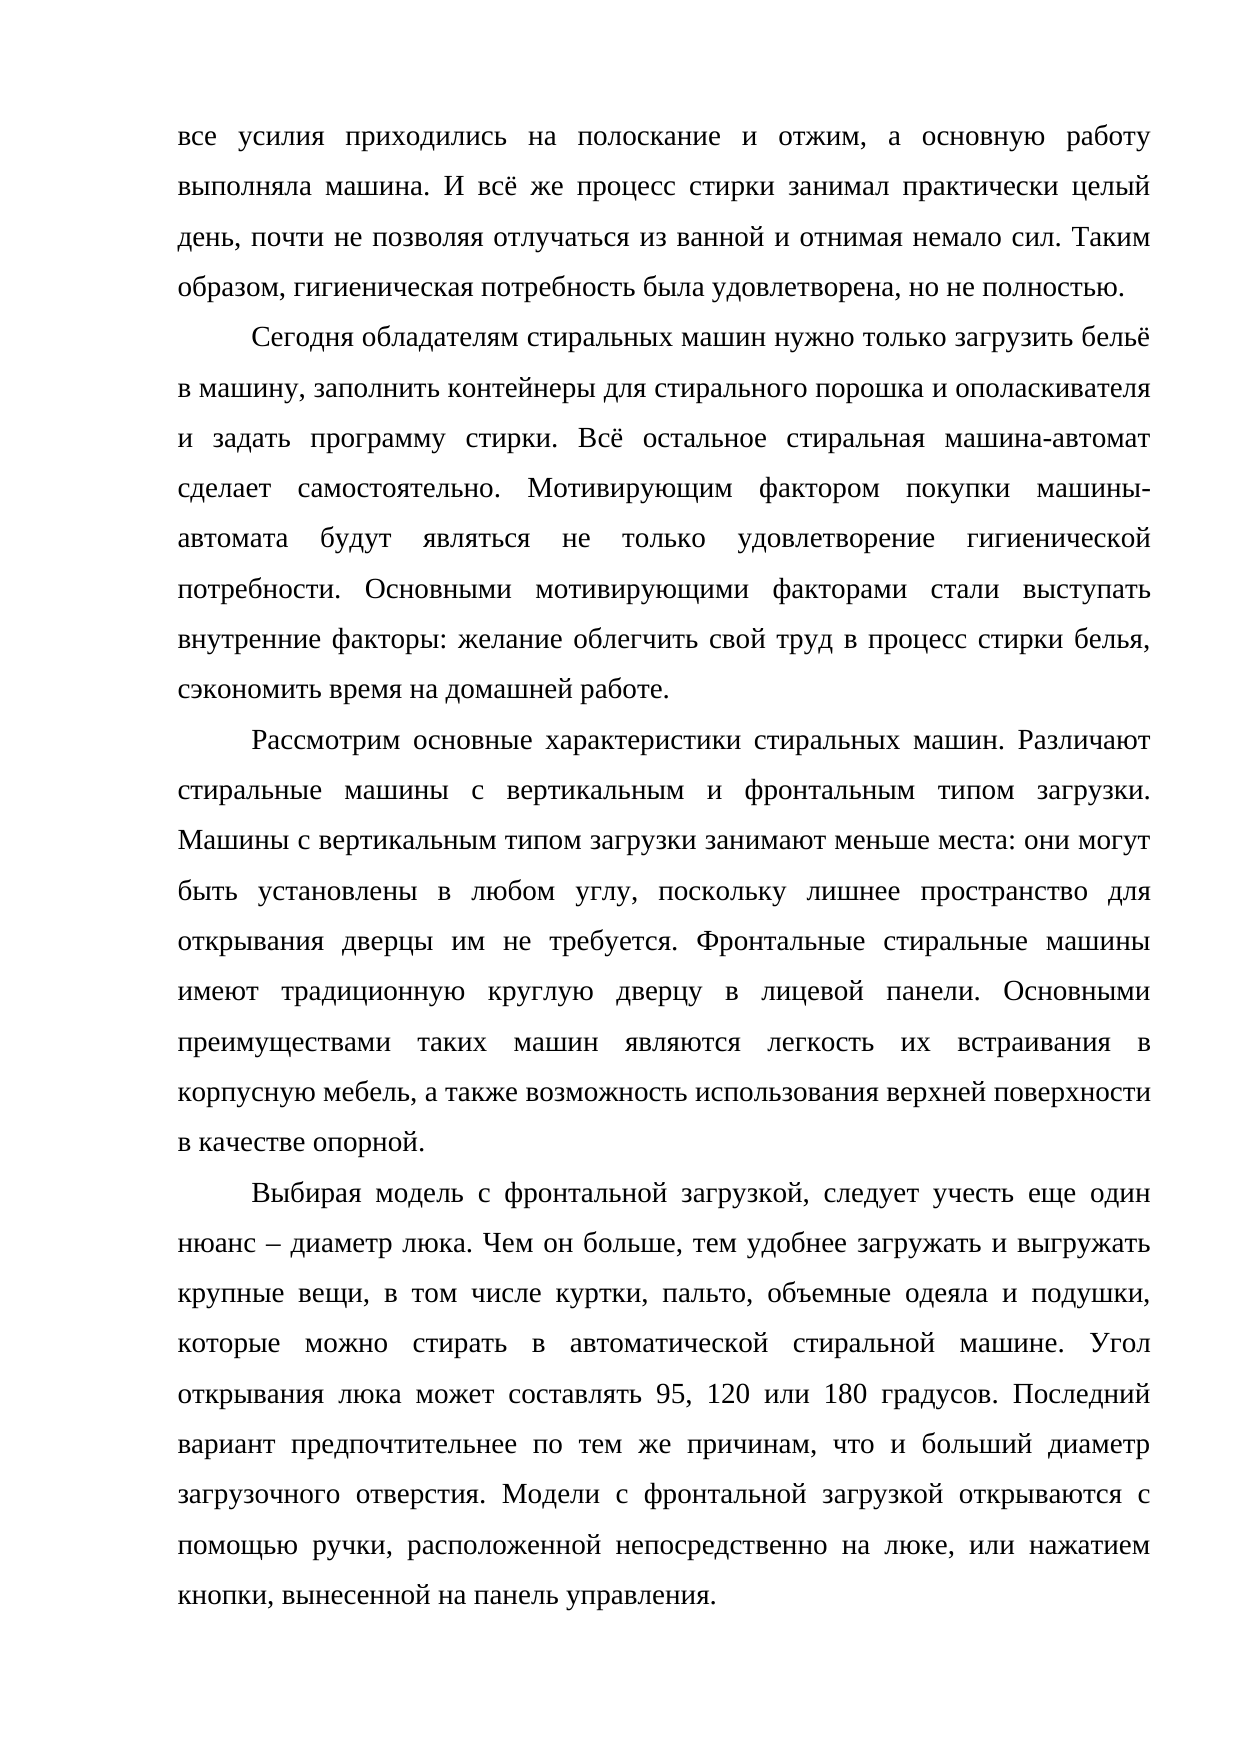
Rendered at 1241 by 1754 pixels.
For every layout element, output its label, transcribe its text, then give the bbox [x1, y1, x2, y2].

text Сегодня обладателям стиральных машин нужно только загрузить бельё в машину, заполнить контейнеры для стирального порошка и ополаскивателя и задать программу стирки. Всё остальное стиральная машина-автомат сделает самостоятельно. Мотивирующим фактором покупки машины-автомата будут являться не только удовлетворение гигиенической потребности. Основными мотивирующими факторами стали выступать внутренние факторы: желание облегчить свой труд в процесс стирки белья, сэкономить время на домашней работе. [177, 319, 1152, 705]
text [177, 118, 1152, 303]
text Выбирая модель с фронтальной загрузкой, следует учесть еще один нюанс – диаметр люка. Чем он больше, тем удобнее загружать и выгружать крупные вещи, в том числе куртки, пальто, объемные одеяла и подушки, которые можно стирать в автоматической стиральной машине. Угол открывания люка может составлять 95, 120 или 180 градусов. Последний вариант предпочтительнее по тем же причинам, что и больший диаметр загрузочного отверстия. Модели с фронтальной загрузкой открываются с помощью ручки, расположенной непосредственно на люке, или нажатием кнопки, вынесенной на панель управления. [177, 1175, 1152, 1611]
text Рассмотрим основные характеристики стиральных машин. Различают стиральные машины с вертикальным и фронтальным типом загрузки. Машины с вертикальным типом загрузки занимают меньше места: они могут быть установлены в любом углу, поскольку лишнее пространство для открывания дверцы им не требуется. Фронтальные стиральные машины имеют традиционную круглую дверцу в лицевой панели. Основными преимуществами таких машин являются легкость их встраивания в корпусную мебель, а также возможность использования верхней поверхности в качестве опорной. [177, 722, 1152, 1158]
